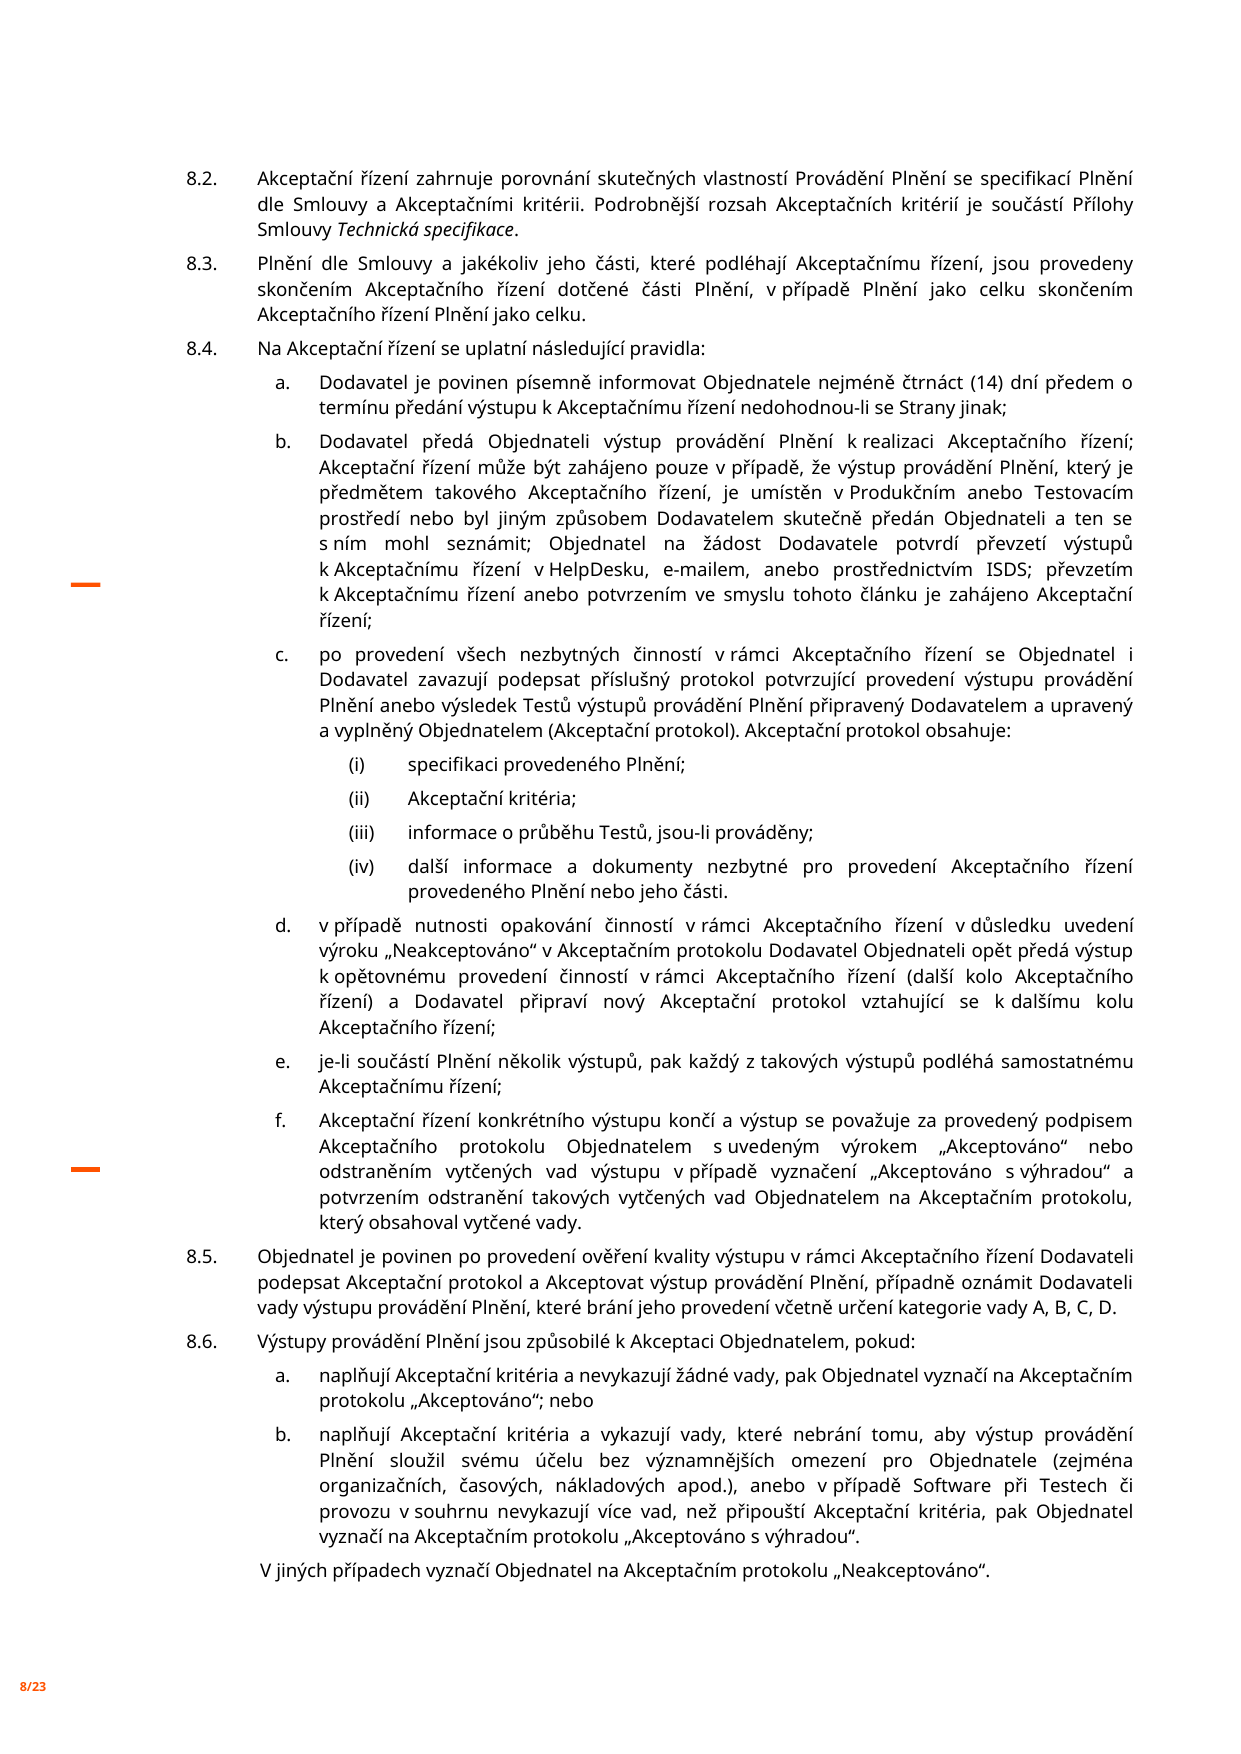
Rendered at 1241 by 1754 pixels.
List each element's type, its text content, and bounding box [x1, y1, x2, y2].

list Dodavatel předá Objednateli výstup provádění Plnění k realizaci Akceptačního řízení; Akceptační řízení může být zahájeno pouze v případě, že výstup provádění Plnění, který je předmětem takového Akceptačního řízení, je umístěn v Produkčním anebo Testovacím prostředí nebo byl jiným způsobem Dodavatelem skutečně předán Objednateli a ten se s ním mohl seznámit; Objednatel na žádost Dodavatele potvrdí převzetí výstupů k Akceptačnímu řízení v HelpDesku, e-mailem, anebo prostřednictvím ISDS; převzetím k Akceptačnímu řízení anebo potvrzením ve smyslu tohoto článku je zahájeno Akceptační řízení; [275, 428, 1134, 633]
list je-li součástí Plnění několik výstupů, pak každý z takových výstupů podléhá samostatnému Akceptačnímu řízení; [275, 1048, 1134, 1099]
list v případě nutnosti opakování činností v rámci Akceptačního řízení v důsledku uvedení výroku „Neakceptováno“ v Akceptačním protokolu Dodavatel Objednateli opět předá výstup k opětovnému provedení činností v rámci Akceptačního řízení (další kolo Akceptačního řízení) a Dodavatel připraví nový Akceptační protokol vztahující se k dalšímu kolu Akceptačního řízení; [275, 912, 1134, 1040]
list Akceptační řízení konkrétního výstupu končí a výstup se považuje za provedený podpisem Akceptačního protokolu Objednatelem s uvedeným výrokem „Akceptováno“ nebo odstraněním vytčených vad výstupu v případě vyznačení „Akceptováno s výhradou“ a potvrzením odstranění takových vytčených vad Objednatelem na Akceptačním protokolu, který obsahoval vytčené vady. [275, 1108, 1134, 1235]
list po provedení všech nezbytných činností v rámci Akceptačního řízení se Objednatel i Dodavatel zavazují podepsat příslušný protokol potvrzující provedení výstupu provádění Plnění anebo výsledek Testů výstupů provádění Plnění připravený Dodavatelem a upravený a vyplněný Objednatelem (Akceptační protokol). Akceptační protokol obsahuje: [275, 641, 1134, 743]
list naplňují Akceptační kritéria a vykazují vady, které nebrání tomu, aby výstup provádění Plnění sloužil svému účelu bez významnějších omezení pro Objednatele (zejména organizačních, časových, nákladových apod.), anebo v případě Software při Testech či provozu v souhrnu nevykazují více vad, než připouští Akceptační kritéria, pak Objednatel vyznačí na Akceptačním protokolu „Akceptováno s výhradou“. [275, 1422, 1134, 1549]
text Akceptační řízení zahrnuje porovnání skutečných vlastností Provádění Plnění se specifikací Plnění dle Smlouvy a Akceptačními kritérii. Podrobnější rozsah Akceptačních kritérií je součástí Přílohy Smlouvy Technická specifikace. [186, 165, 1134, 242]
text Na Akceptační řízení se uplatní následující pravidla: [186, 335, 1134, 361]
text Plnění dle Smlouvy a jakékoliv jeho části, které podléhají Akceptačnímu řízení, jsou provedeny skončením Akceptačního řízení dotčené části Plnění, v případě Plnění jako celku skončením Akceptačního řízení Plnění jako celku. [186, 250, 1134, 327]
list další informace a dokumenty nezbytné pro provedení Akceptačního řízení provedeného Plnění nebo jeho části. [348, 853, 1134, 904]
text Objednatel je povinen po provedení ověření kvality výstupu v rámci Akceptačního řízení Dodavateli podepsat Akceptační protokol a Akceptovat výstup provádění Plnění, případně oznámit Dodavateli vady výstupu provádění Plnění, které brání jeho provedení včetně určení kategorie vady A, B, C, D. [186, 1243, 1134, 1320]
list Akceptační kritéria; [348, 785, 1134, 811]
text Výstupy provádění Plnění jsou způsobilé k Akceptaci Objednatelem, pokud: [186, 1328, 1134, 1354]
list Dodavatel je povinen písemně informovat Objednatele nejméně čtrnáct (14) dní předem o termínu předání výstupu k Akceptačnímu řízení nedohodnou-li se Strany jinak; [275, 369, 1134, 420]
list naplňují Akceptační kritéria a nevykazují žádné vady, pak Objednatel vyznačí na Akceptačním protokolu „Akceptováno“; nebo [275, 1362, 1134, 1413]
list specifikaci provedeného Plnění; [348, 751, 1134, 777]
list V jiných případech vyznačí Objednatel na Akceptačním protokolu „Neakceptováno“. [260, 1558, 1134, 1583]
list informace o průběhu Testů, jsou-li prováděny; [348, 819, 1134, 844]
